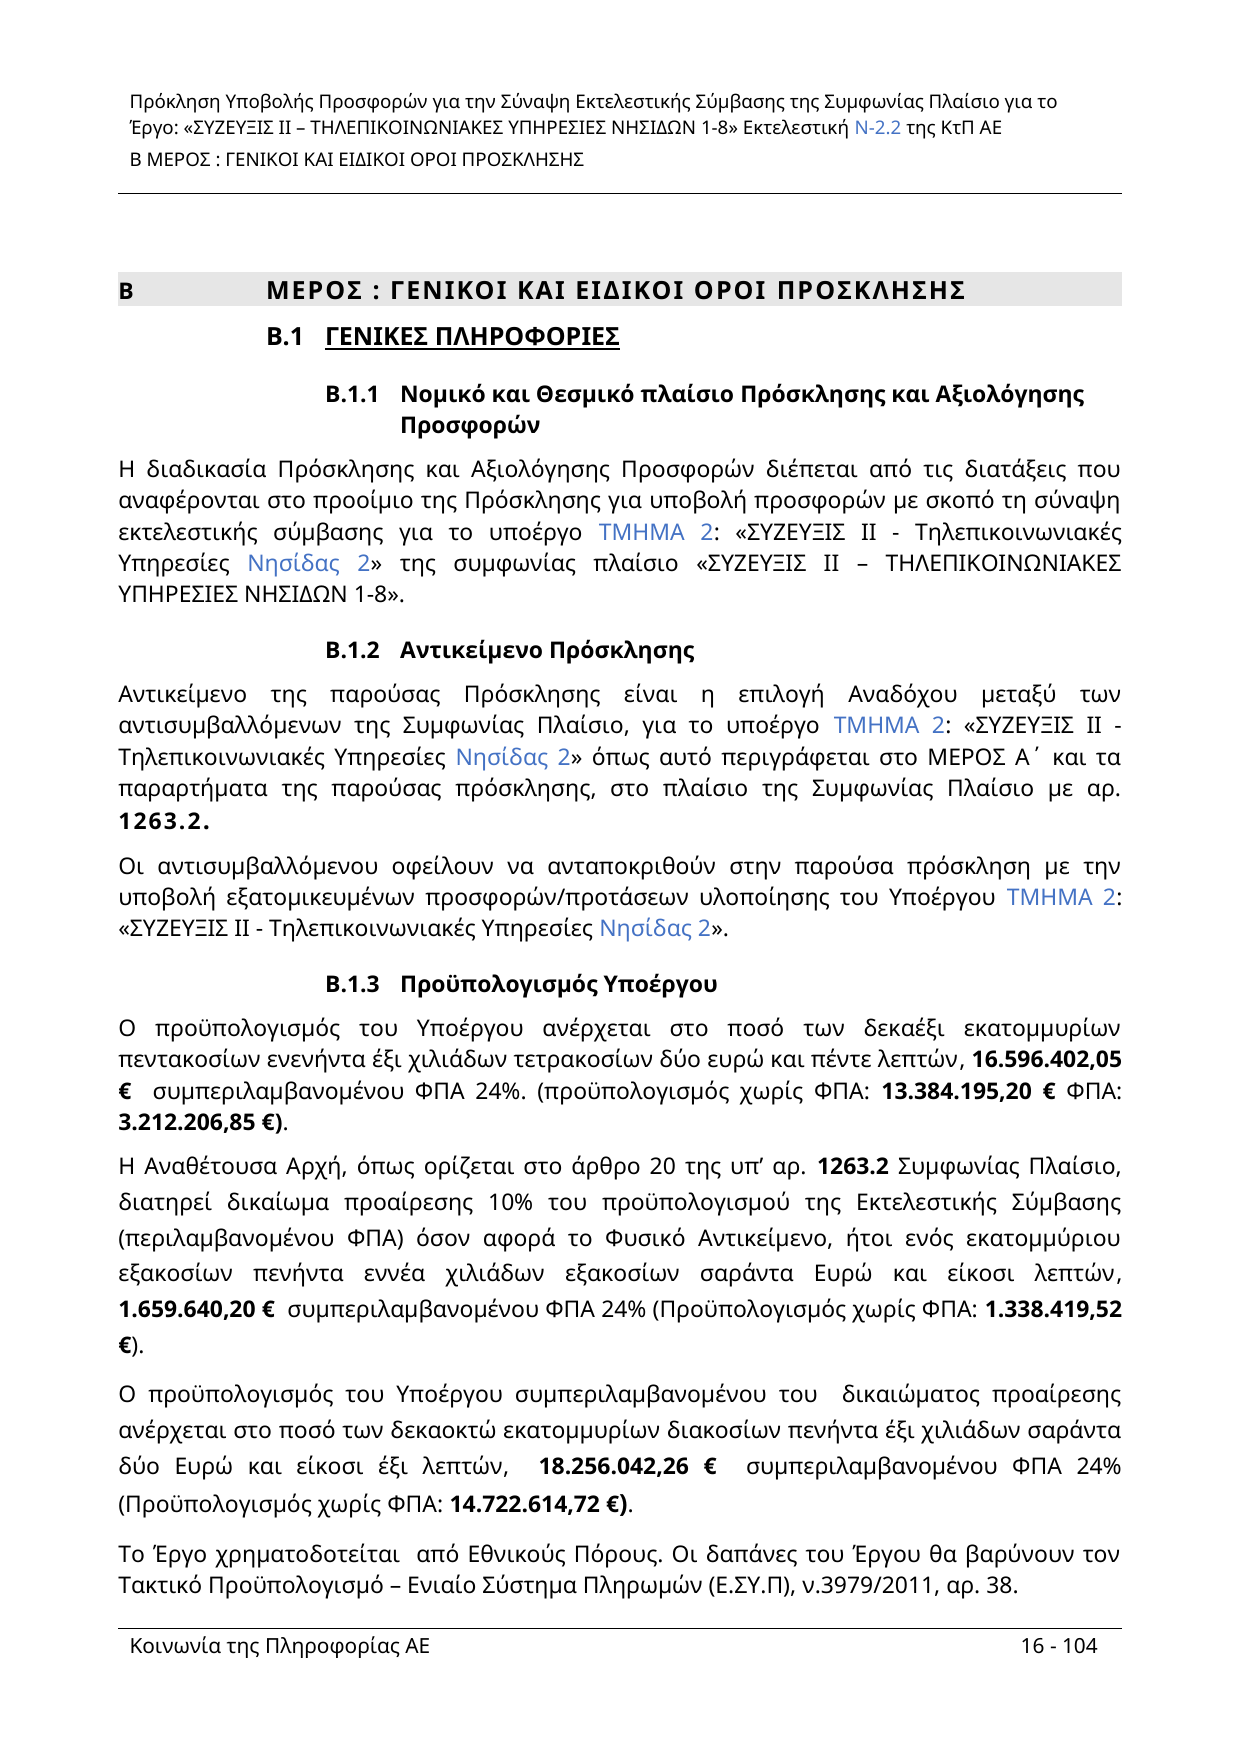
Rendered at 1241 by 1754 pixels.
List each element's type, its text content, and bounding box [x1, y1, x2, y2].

text Οι αντισυμβαλλόμενου οφείλουν να ανταποκριθούν στην παρούσα πρόσκληση με την υποβολή εξατομικευμένων προσφορών/προτάσεων υλοποίησης του Υποέργου ΤΜΗΜΑ 2: «ΣΥΖΕΥΞΙΣ ΙΙ - Τηλεπικοινωνιακές Υπηρεσίες Νησίδας 2». [118, 849, 1122, 943]
subtitle Προϋπολογισμός Υποέργου [325, 968, 1122, 999]
subtitle Νομικό και Θεσμικό πλαίσιο Πρόσκλησης και Αξιολόγησης Προσφορών [325, 378, 1122, 441]
text Ο προϋπολογισμός του Υποέργου συμπεριλαμβανομένου του δικαιώματος προαίρεσης ανέρχεται στο ποσό των δεκαοκτώ εκατομμυρίων διακοσίων πενήντα έξι χιλιάδων σαράντα δύο Ευρώ και είκοσι έξι λεπτών, 18.256.042,26 € συμπεριλαμβανομένου ΦΠΑ 24% (Προϋπολογισμός χωρίς ΦΠΑ: 14.722.614,72 €). [118, 1378, 1122, 1520]
subtitle ΜΕΡΟΣ : ΓΕΝΙΚΟΙ ΚΑΙ ΕΙΔΙΚΟΙ ΟΡΟΙ ΠΡΟΣΚΛΗΣΗΣ [118, 272, 1122, 306]
text Η διαδικασία Πρόσκλησης και Αξιολόγησης Προσφορών διέπεται από τις διατάξεις που αναφέρονται στο προοίμιο της Πρόσκλησης για υποβολή προσφορών με σκοπό τη σύναψη εκτελεστικής σύμβασης για το υποέργο ΤΜΗΜΑ 2: «ΣΥΖΕΥΞΙΣ ΙΙ - Τηλεπικοινωνιακές Υπηρεσίες Νησίδας 2» της συμφωνίας πλαίσιο «ΣΥΖΕΥΞΙΣ ΙΙ – ΤΗΛΕΠΙΚΟΙΝΩΝΙΑΚΕΣ ΥΠΗΡΕΣΙΕΣ ΝΗΣΙΔΩΝ 1-8». [118, 453, 1122, 609]
text Το Έργο χρηματοδοτείται από Εθνικούς Πόρους. Οι δαπάνες του Έργου θα βαρύνουν τον Τακτικό Προϋπολογισμό – Ενιαίο Σύστημα Πληρωμών (Ε.ΣΥ.Π), ν.3979/2011, αρ. 38. [118, 1538, 1122, 1600]
subtitle ΓΕΝΙΚΕΣ ΠΛΗΡΟΦΟΡΙΕΣ [266, 319, 1122, 353]
text Ο προϋπολογισμός του Υποέργου ανέρχεται στο ποσό των δεκαέξι εκατομμυρίων πεντακοσίων ενενήντα έξι χιλιάδων τετρακοσίων δύο ευρώ και πέντε λεπτών, 16.596.402,05 € συμπεριλαμβανομένου ΦΠΑ 24%. (προϋπολογισμός χωρίς ΦΠΑ: 13.384.195,20 € ΦΠΑ: 3.212.206,85 €). [118, 1012, 1122, 1137]
subtitle Αντικείμενο Πρόσκλησης [325, 634, 1122, 666]
text Αντικείμενο της παρούσας Πρόσκλησης είναι η επιλογή Αναδόχου μεταξύ των αντισυμβαλλόμενων της Συμφωνίας Πλαίσιο, για το υποέργο ΤΜΗΜΑ 2: «ΣΥΖΕΥΞΙΣ ΙΙ - Τηλεπικοινωνιακές Υπηρεσίες Νησίδας 2» όπως αυτό περιγράφεται στο ΜΕΡΟΣ Α΄ και τα παραρτήματα της παρούσας πρόσκλησης, στο πλαίσιο της Συμφωνίας Πλαίσιο με αρ. 1263.2. [118, 678, 1122, 837]
text Η Αναθέτουσα Αρχή, όπως ορίζεται στο άρθρο 20 της υπ’ αρ. 1263.2 Συμφωνίας Πλαίσιο, διατηρεί δικαίωμα προαίρεσης 10% του προϋπολογισμού της Εκτελεστικής Σύμβασης (περιλαμβανομένου ΦΠΑ) όσον αφορά το Φυσικό Αντικείμενο, ήτοι ενός εκατομμύριου εξακοσίων πενήντα εννέα χιλιάδων εξακοσίων σαράντα Ευρώ και είκοσι λεπτών, 1.659.640,20 € συμπεριλαμβανομένου ΦΠΑ 24% (Προϋπολογισμός χωρίς ΦΠΑ: 1.338.419,52 €). [118, 1149, 1122, 1361]
